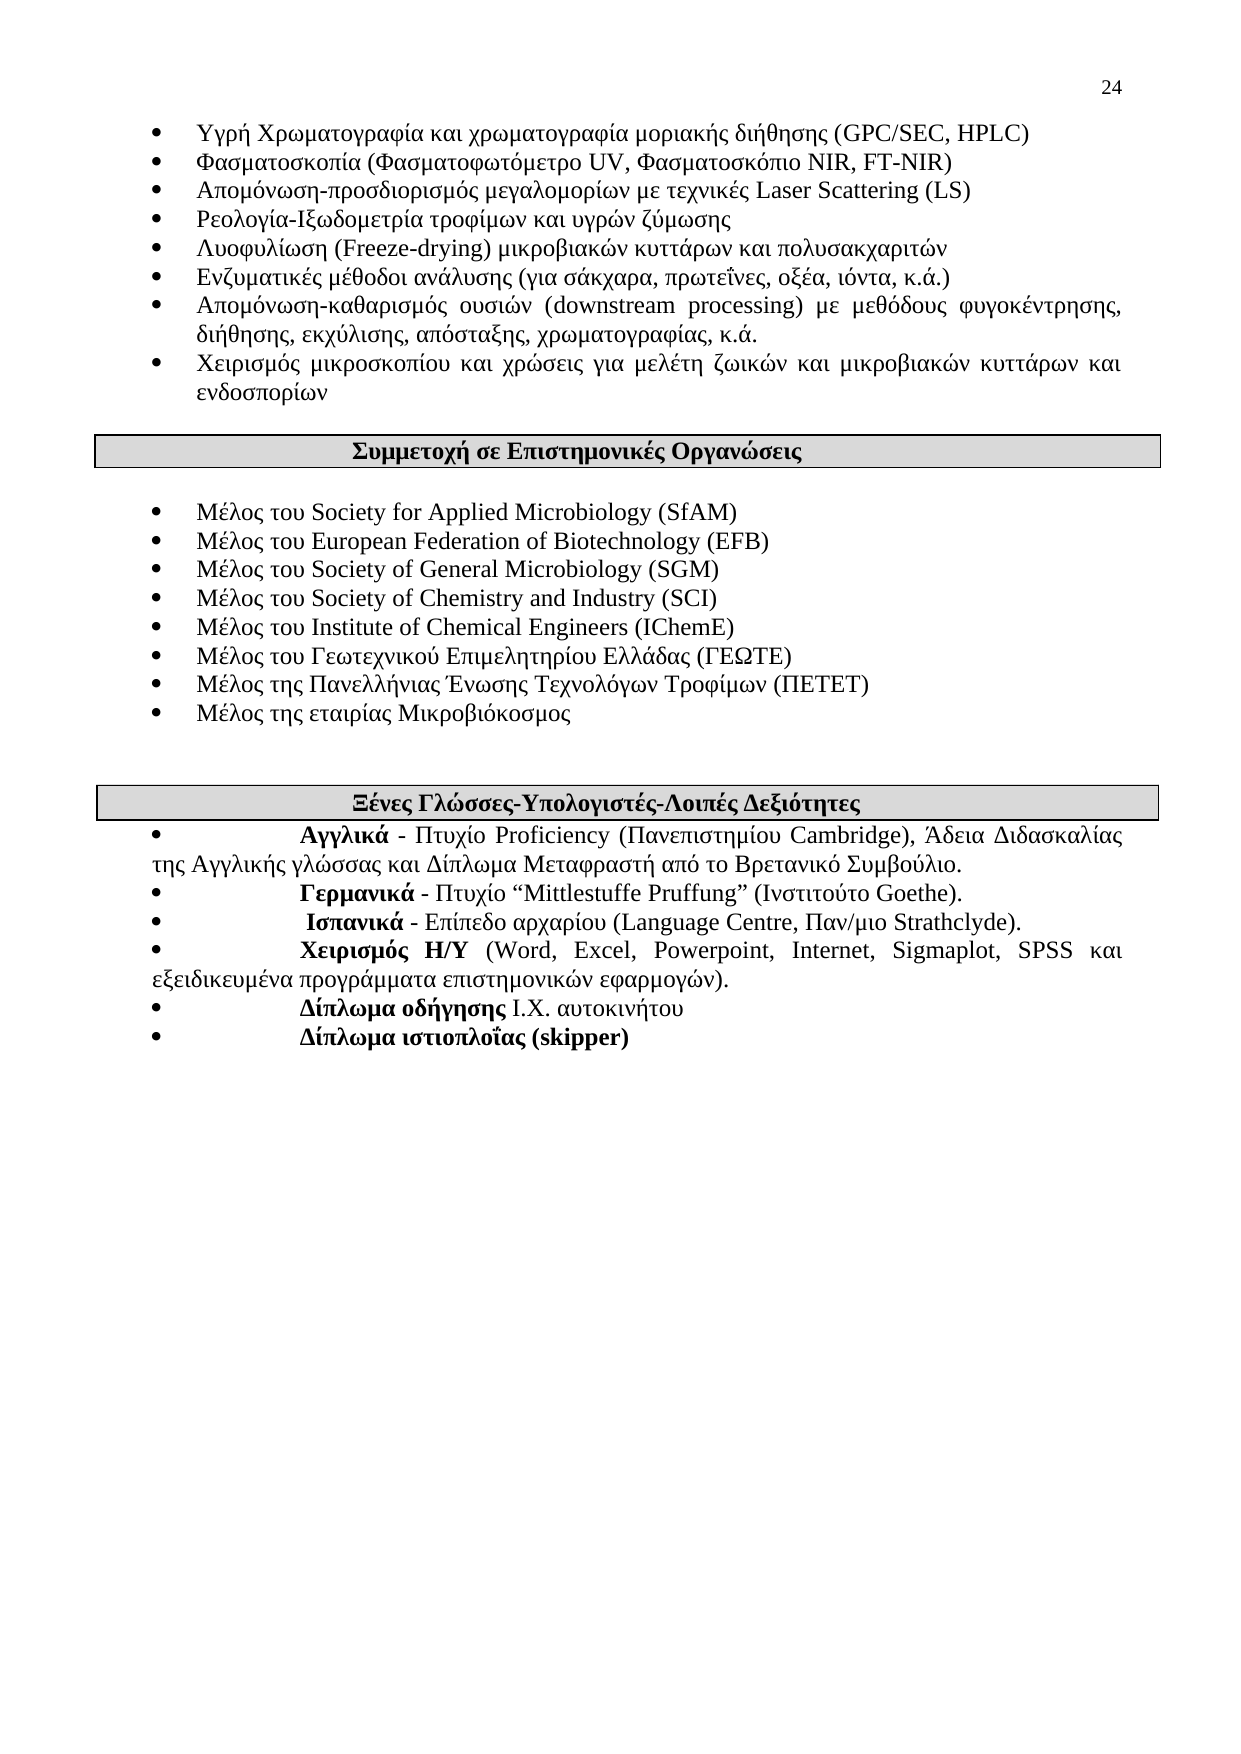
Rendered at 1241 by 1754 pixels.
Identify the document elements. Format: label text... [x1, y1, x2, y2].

list Αγγλικά - Πτυχίο Proficiency (Πανεπιστημίου Cambridge), Άδεια Διδασκαλίας της Αγγλικής γλώσσας και Δίπλωμα Μεταφραστή από το Βρετανικό Συμβούλιο. [152, 821, 1122, 878]
list Γερμανικά - Πτυχίο “Mittlestuffe Pruffung” (Ινστιτούτο Goethe). [152, 878, 1122, 907]
list Χειρισμός Η/Υ (Word, Excel, Powerpoint, Internet, Sigmaplot, SPSS και εξειδικευμένα προγράμματα επιστημονικών εφαρμογών). [152, 936, 1122, 993]
list Υγρή Χρωματογραφία και χρωματογραφία μοριακής διήθησης (GPC/SEC, HPLC) [152, 118, 1122, 147]
list Μέλος του Society of Chemistry and Industry (SCI) [152, 583, 1122, 612]
list Μέλος της Πανελλήνιας Ένωσης Τεχνολόγων Τροφίμων (ΠΕΤΕΤ) [152, 669, 1122, 698]
list Μέλος του Institute of Chemical Engineers (IChemE) [152, 612, 1122, 641]
list Απομόνωση-καθαρισμός ουσιών (downstream processing) με μεθόδους φυγοκέντρησης, διήθησης, εκχύλισης, απόσταξης, χρωματογραφίας, κ.ά. [152, 291, 1122, 348]
list Δίπλωμα οδήγησης Ι.Χ. αυτοκινήτου [152, 993, 1122, 1022]
list Χειρισμός μικροσκοπίου και χρώσεις για μελέτη ζωικών και μικροβιακών κυττάρων και ενδοσπορίων [152, 348, 1122, 406]
list Ισπανικά - Επίπεδο αρχαρίου (Language Centre, Παν/μιο Strathclyde). [152, 907, 1122, 936]
subtitle Ξένες Γλώσσες-Υπολογιστές-Λοιπές Δεξιότητες [98, 786, 1158, 819]
list Απομόνωση-προσδιορισμός μεγαλομορίων με τεχνικές Laser Scattering (LS) [152, 176, 1122, 204]
list Mέλος του Γεωτεχνικού Επιμελητηρίου Ελλάδας (ΓΕΩΤΕ) [152, 641, 1122, 669]
list Μέλος του European Federation of Biotechnology (EFB) [152, 526, 1122, 554]
list Ρεολογία-Ιξωδομετρία τροφίμων και υγρών ζύμωσης [152, 204, 1122, 233]
list Μέλος του Society of General Microbiology (SGM) [152, 554, 1122, 583]
list Μέλος του Society for Applied Microbiology (SfAM) [152, 497, 1122, 526]
list Συμμετοχή σε Επιστημονικές Οργανώσεις [96, 436, 1160, 467]
list Δίπλωμα ιστιοπλοΐας (skipper) [152, 1022, 1122, 1051]
list Ενζυματικές μέθοδοι ανάλυσης (για σάκχαρα, πρωτεΐνες, οξέα, ιόντα, κ.ά.) [152, 262, 1122, 291]
list Φασματοσκοπία (Φασματοφωτόμετρο UV, Φασματοσκόπιο NIR, FT-NIR) [152, 147, 1122, 176]
list Λυοφυλίωση (Freeze-drying) μικροβιακών κυττάρων και πολυσακχαριτών [152, 233, 1122, 262]
list Μέλος της εταιρίας Μικροβιόκοσμος [152, 698, 1122, 727]
